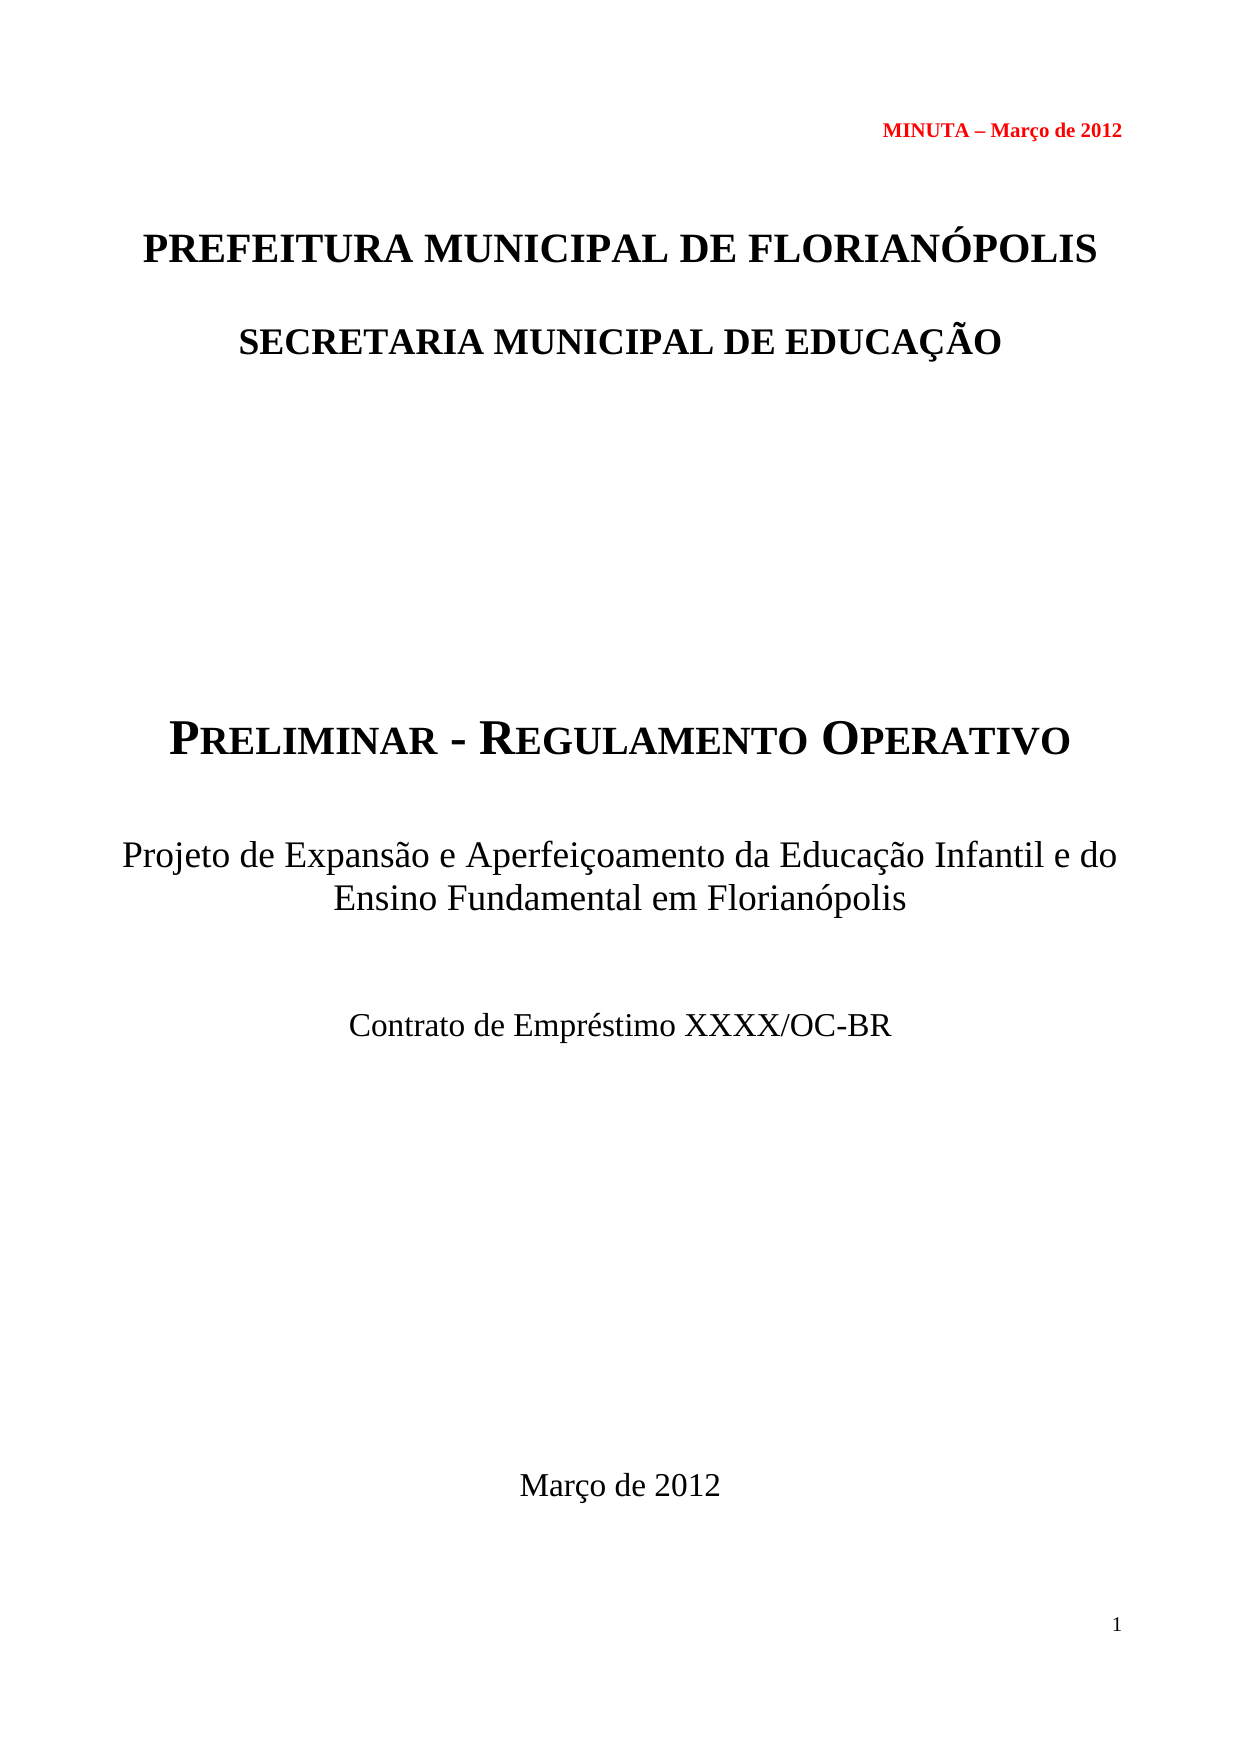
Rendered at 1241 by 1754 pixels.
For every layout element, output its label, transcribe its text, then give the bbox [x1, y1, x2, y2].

text SECRETARIA MUNICIPAL DE EDUCAçãO [118, 319, 1122, 363]
text Contrato de Empréstimo XXXX/OC-BR [118, 1005, 1122, 1043]
text Preliminar - Regulamento Operativo [118, 708, 1122, 765]
text Projeto de Expansão e Aperfeiçoamento da Educação Infantil e do Ensino Fundamental em Florianópolis [118, 832, 1122, 918]
text PREFEITURA MUNICIPAL DE FLORIANóPOLIS [118, 224, 1122, 272]
text Março de 2012 [118, 1465, 1122, 1503]
